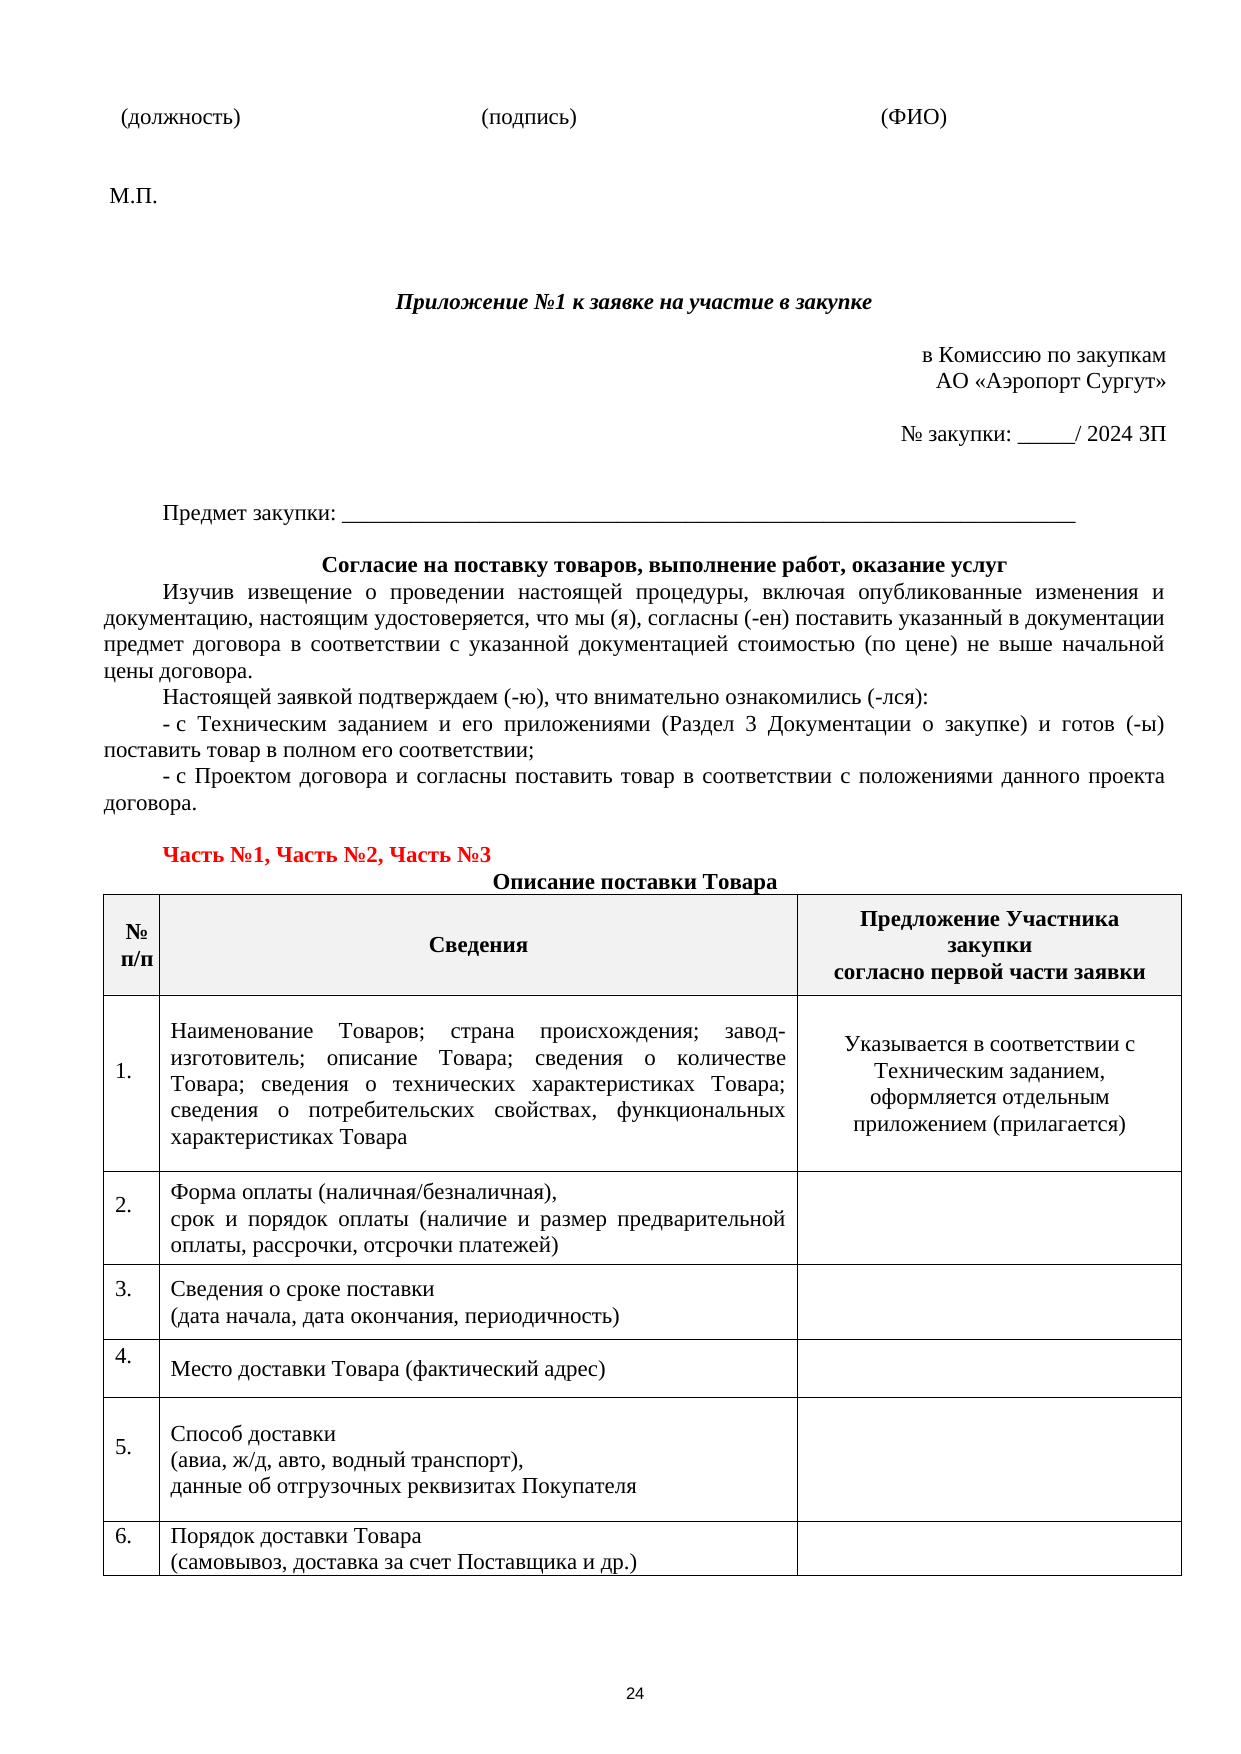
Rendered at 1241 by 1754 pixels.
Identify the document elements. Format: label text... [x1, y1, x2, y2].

table_cell Указывается в соответствии с Техническим заданием, оформляется отдельным приложением (прилагается) [798, 996, 1181, 1171]
table_cell [104, 996, 159, 1171]
table_cell Сведения о сроке поставки (дата начала, дата окончания, периодичность) [160, 1265, 797, 1339]
text - с Техническим заданием и его приложениями (Раздел 3 Документации о закупке) и готов (-ы) поставить товар в полном его соответствии; [103, 709, 1167, 762]
text в Комиссию по закупкам [103, 341, 1167, 367]
table_cell [798, 1398, 1181, 1521]
text АО «Аэропорт Сургут» [103, 367, 1167, 393]
table_cell [798, 1340, 1181, 1397]
table_cell [104, 1172, 159, 1264]
text (должность) (подпись) (ФИО) [103, 103, 1167, 130]
table_header Сведения [160, 895, 797, 994]
table_cell Наименование Товаров; страна происхождения; завод-изготовитель; описание Товара; сведения о количестве Товара; сведения о технических характеристиках Товара; сведения о потребительских свойствах, функциональных характеристиках Товара [160, 996, 797, 1171]
table_cell [104, 1340, 159, 1397]
text Описание поставки Товара [103, 868, 1167, 894]
table_cell [104, 1265, 159, 1339]
table_cell Порядок доставки Товара (самовывоз, доставка за счет Поставщика и др.) [160, 1522, 797, 1574]
text - с Проектом договора и согласны поставить товар в соответствии с положениями данного проекта договора. [103, 762, 1167, 815]
table_cell [104, 1398, 159, 1521]
table_cell [798, 1522, 1181, 1574]
table_header № п/п [104, 895, 159, 994]
table_cell Место доставки Товара (фактический адрес) [160, 1340, 797, 1397]
table_cell [104, 1522, 159, 1574]
table_cell [798, 1172, 1181, 1264]
table_header Предложение Участника закупки согласно первой части заявки [798, 895, 1181, 994]
text Приложение №1 к заявке на участие в закупке [103, 288, 1167, 314]
table_cell Способ доставки (авиа, ж/д, авто, водный транспорт), данные об отгрузочных реквизитах Покупателя [160, 1398, 797, 1521]
text Согласие на поставку товаров, выполнение работ, оказание услуг [103, 551, 1167, 578]
text Часть №1, Часть №2, Часть №3 [103, 841, 1167, 868]
text № закупки: _____/ 2024 ЗП [103, 420, 1167, 446]
table_cell [798, 1265, 1181, 1339]
table_cell Форма оплаты (наличная/безналичная), срок и порядок оплаты (наличие и размер предварительной оплаты, рассрочки, отсрочки платежей) [160, 1172, 797, 1264]
text М.П. [103, 182, 1167, 209]
text Изучив извещение о проведении настоящей процедуры, включая опубликованные изменения и документацию, настоящим удостоверяется, что мы (я), согласны (-ен) поставить указанный в документации предмет договора в соответствии с указанной документацией стоимостью (по цене) не выше начальной цены договора. [103, 578, 1167, 683]
text Настоящей заявкой подтверждаем (-ю), что внимательно ознакомились (-лся): [103, 683, 1167, 709]
text Предмет закупки: ________________________________________________________________ [103, 499, 1167, 525]
